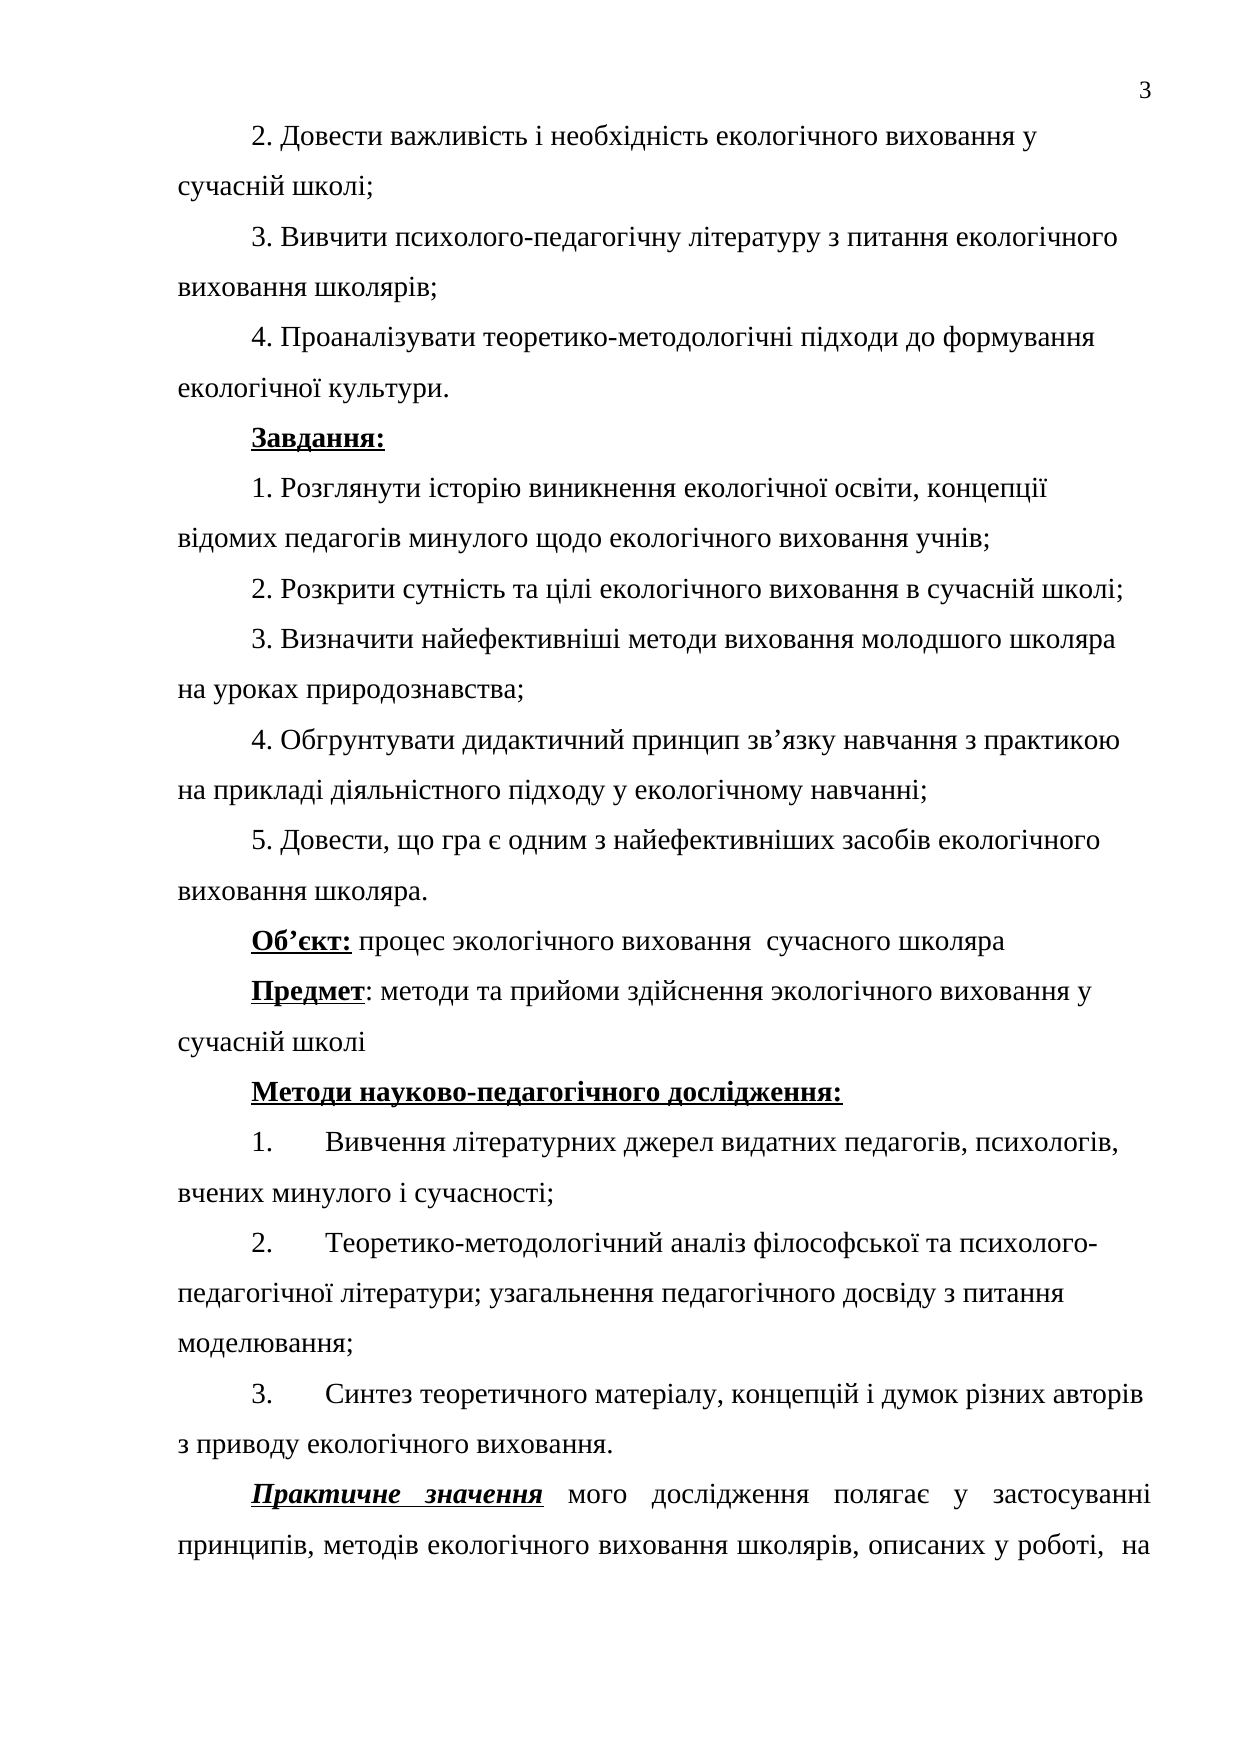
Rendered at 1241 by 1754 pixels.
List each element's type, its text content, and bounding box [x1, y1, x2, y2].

text 5. Довести, що гра є одним з найефективніших засобів екологічного виховання школяра. [177, 822, 1152, 906]
text Завдання: [177, 420, 1152, 453]
list Вивчення літературних джерел видатних педагогів, психологів, вчених минулого і сучасності; [177, 1124, 1152, 1208]
text Об’єкт: процес экологічного виховання сучасного школяра [177, 923, 1152, 957]
list Синтез теоретичного матеріалу, концепцій і думок різних авторів з приводу екологічного виховання. [177, 1376, 1152, 1460]
text Методи науково-педагогічного дослідження: [177, 1074, 1152, 1108]
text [177, 1477, 1152, 1560]
text 3. Вивчити психолого-педагогічну літературу з питання екологічного виховання школярів; [177, 219, 1152, 303]
text 3. Визначити найефективніші методи виховання молодшого школяра на уроках природознавства; [177, 621, 1152, 705]
text 4. Обгрунтувати дидактичний принцип зв’язку навчання з практикою на прикладі діяльністного підходу у екологічному навчанні; [177, 722, 1152, 806]
text 1. Розглянути історію виникнення екологічної освіти, концепції відомих педагогів минулого щодо екологічного виховання учнів; [177, 470, 1152, 554]
list Теоретико-методологічний аналіз філософської та психолого-педагогічної літератури; узагальнення педагогічного досвіду з питання моделювання; [177, 1225, 1152, 1359]
text 2. Довести важливість і необхідність екологічного виховання у сучасній школі; [177, 118, 1152, 202]
text Предмет: методи та прийоми здійснення экологічного виховання у сучасній школі [177, 973, 1152, 1057]
text 2. Розкрити сутність та цілі екологічного виховання в сучасній школі; [177, 571, 1152, 604]
text 4. Проаналізувати теоретико-методологічні підходи до формування екологічної культури. [177, 319, 1152, 403]
